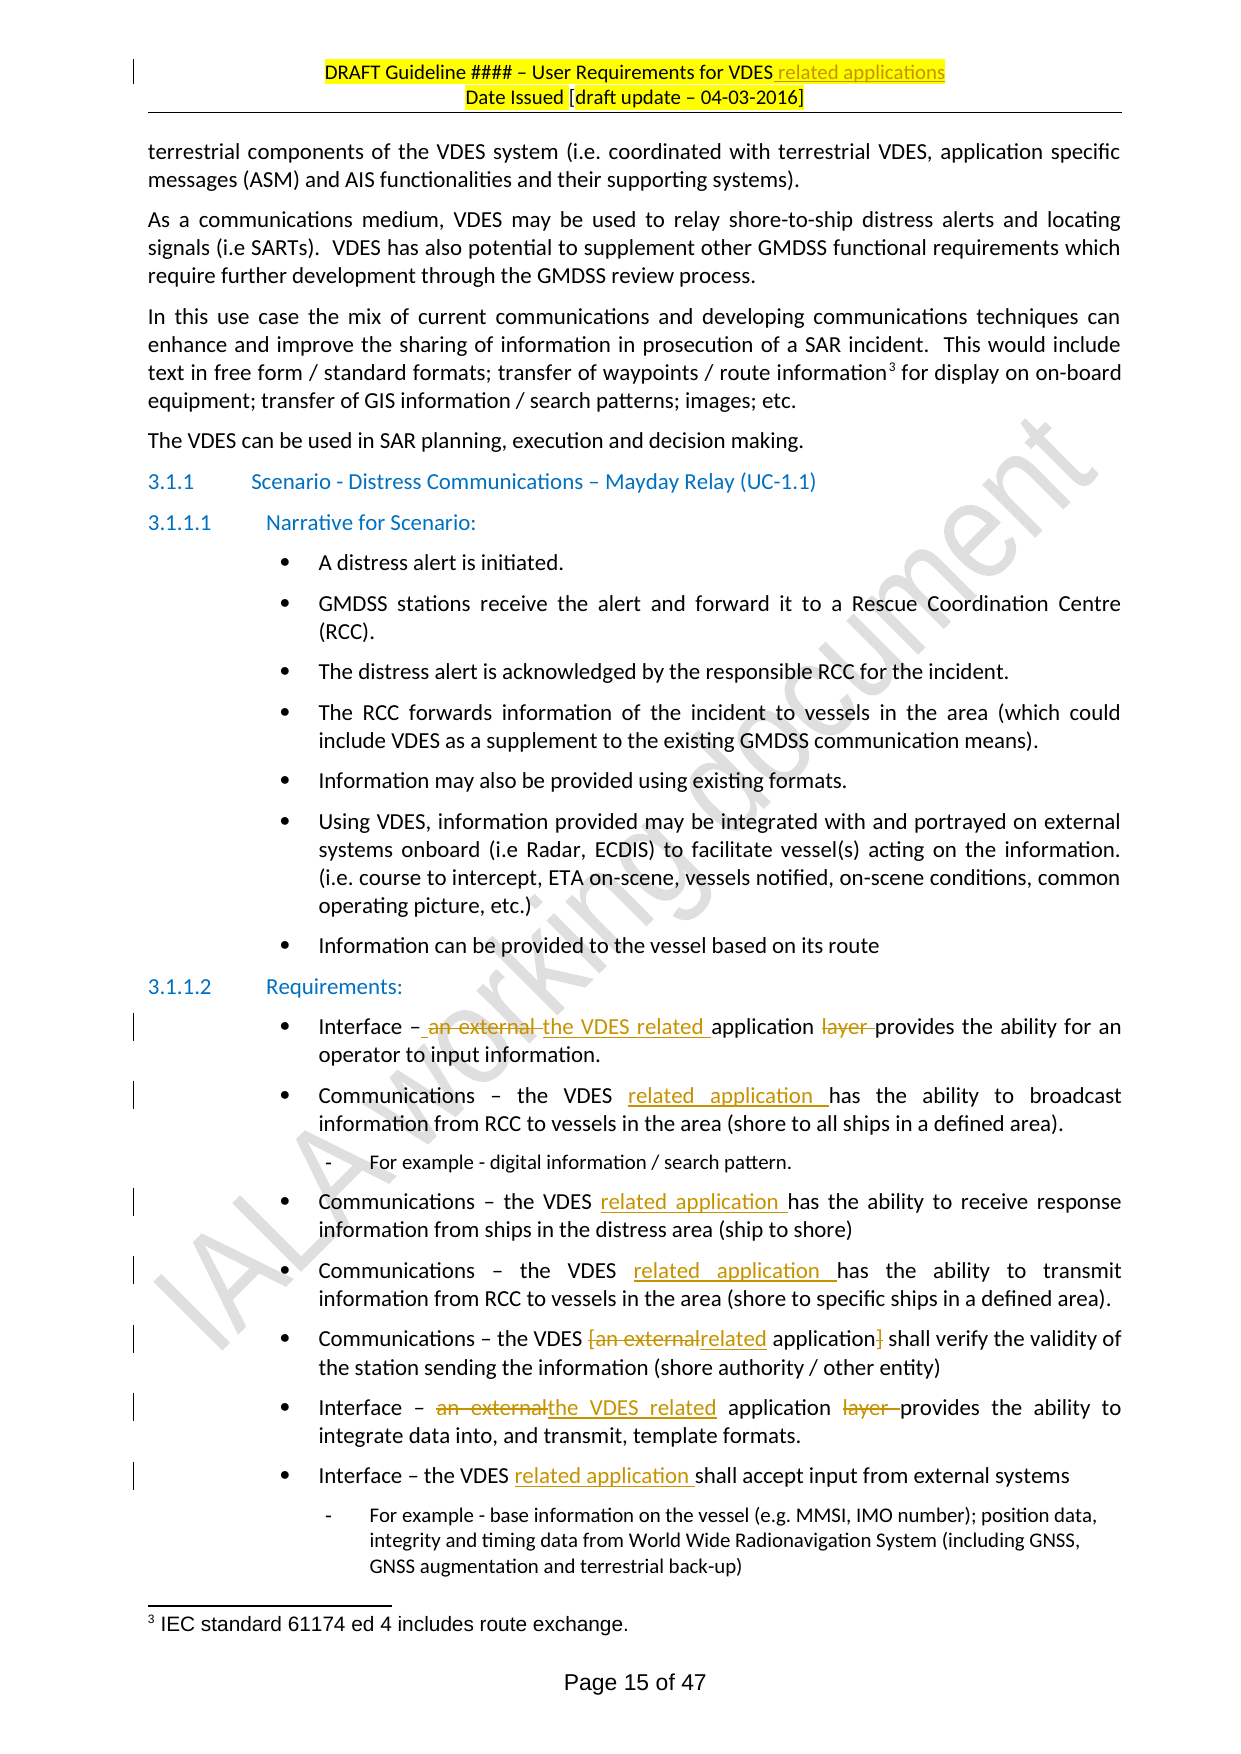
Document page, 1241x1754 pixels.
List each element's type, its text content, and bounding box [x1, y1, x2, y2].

text Communications – the VDES has the ability to transmit information from RCC to vessels in the area (shore to specific ships in a defined area). [281, 1256, 1122, 1312]
subtitle Scenario - Distress Communications – Mayday Relay (UC-1.1) [148, 467, 1122, 495]
text Interface – the VDES shall accept input from external systems [281, 1462, 1122, 1490]
text For example - base information on the vessel (e.g. MMSI, IMO number); position data, integrity and timing data from World Wide Radionavigation System (including GNSS, GNSS augmentation and terrestrial back-up) [325, 1502, 1122, 1578]
text For example - digital information / search pattern. [325, 1149, 1122, 1175]
text Information can be provided to the vessel based on its route [281, 931, 1122, 959]
text The RCC forwards information of the incident to vessels in the area (which could include VDES as a supplement to the existing GMDSS communication means). [281, 698, 1122, 754]
text As a communications medium, VDES may be used to relay shore-to-ship distress alerts and locating signals (i.e SARTs). VDES has also potential to supplement other GMDSS functional requirements which require further development through the GMDSS review process. [148, 206, 1122, 289]
text The VDES can be used in SAR planning, execution and decision making. [148, 427, 1122, 455]
text Communications – the VDES application shall verify the validity of the station sending the information (shore authority / other entity) [281, 1324, 1122, 1381]
text Interface –application provides the ability for an operator to input information. [281, 1012, 1122, 1068]
subtitle Requirements: [148, 972, 1122, 1000]
subtitle Narrative for Scenario: [148, 508, 1122, 536]
text GMDSS stations receive the alert and forward it to a Rescue Coordination Centre (RCC). [281, 589, 1122, 645]
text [148, 137, 1122, 193]
text Communications – the VDES has the ability to receive response information from ships in the distress area (ship to shore) [281, 1187, 1122, 1243]
text A distress alert is initiated. [281, 548, 1122, 576]
text Information may also be provided using existing formats. [281, 766, 1122, 794]
text In this use case the mix of current communications and developing communications techniques can enhance and improve the sharing of information in prosecution of a SAR incident. This would include text in free form / standard formats; transfer of waypoints / route information for display on on-board equipment; transfer of GIS information / search patterns; images; etc. [148, 302, 1122, 414]
text Using VDES, information provided may be integrated with and portrayed on external systems onboard (i.e Radar, ECDIS) to facilitate vessel(s) acting on the information. (i.e. course to intercept, ETA on-scene, vessels notified, on-scene conditions, common operating picture, etc.) [281, 807, 1122, 919]
text The distress alert is acknowledged by the responsible RCC for the incident. [281, 657, 1122, 685]
text Interface – application provides the ability to integrate data into, and transmit, template formats. [281, 1393, 1122, 1449]
text Communications – the VDES has the ability to broadcast information from RCC to vessels in the area (shore to all ships in a defined area). [281, 1081, 1122, 1137]
